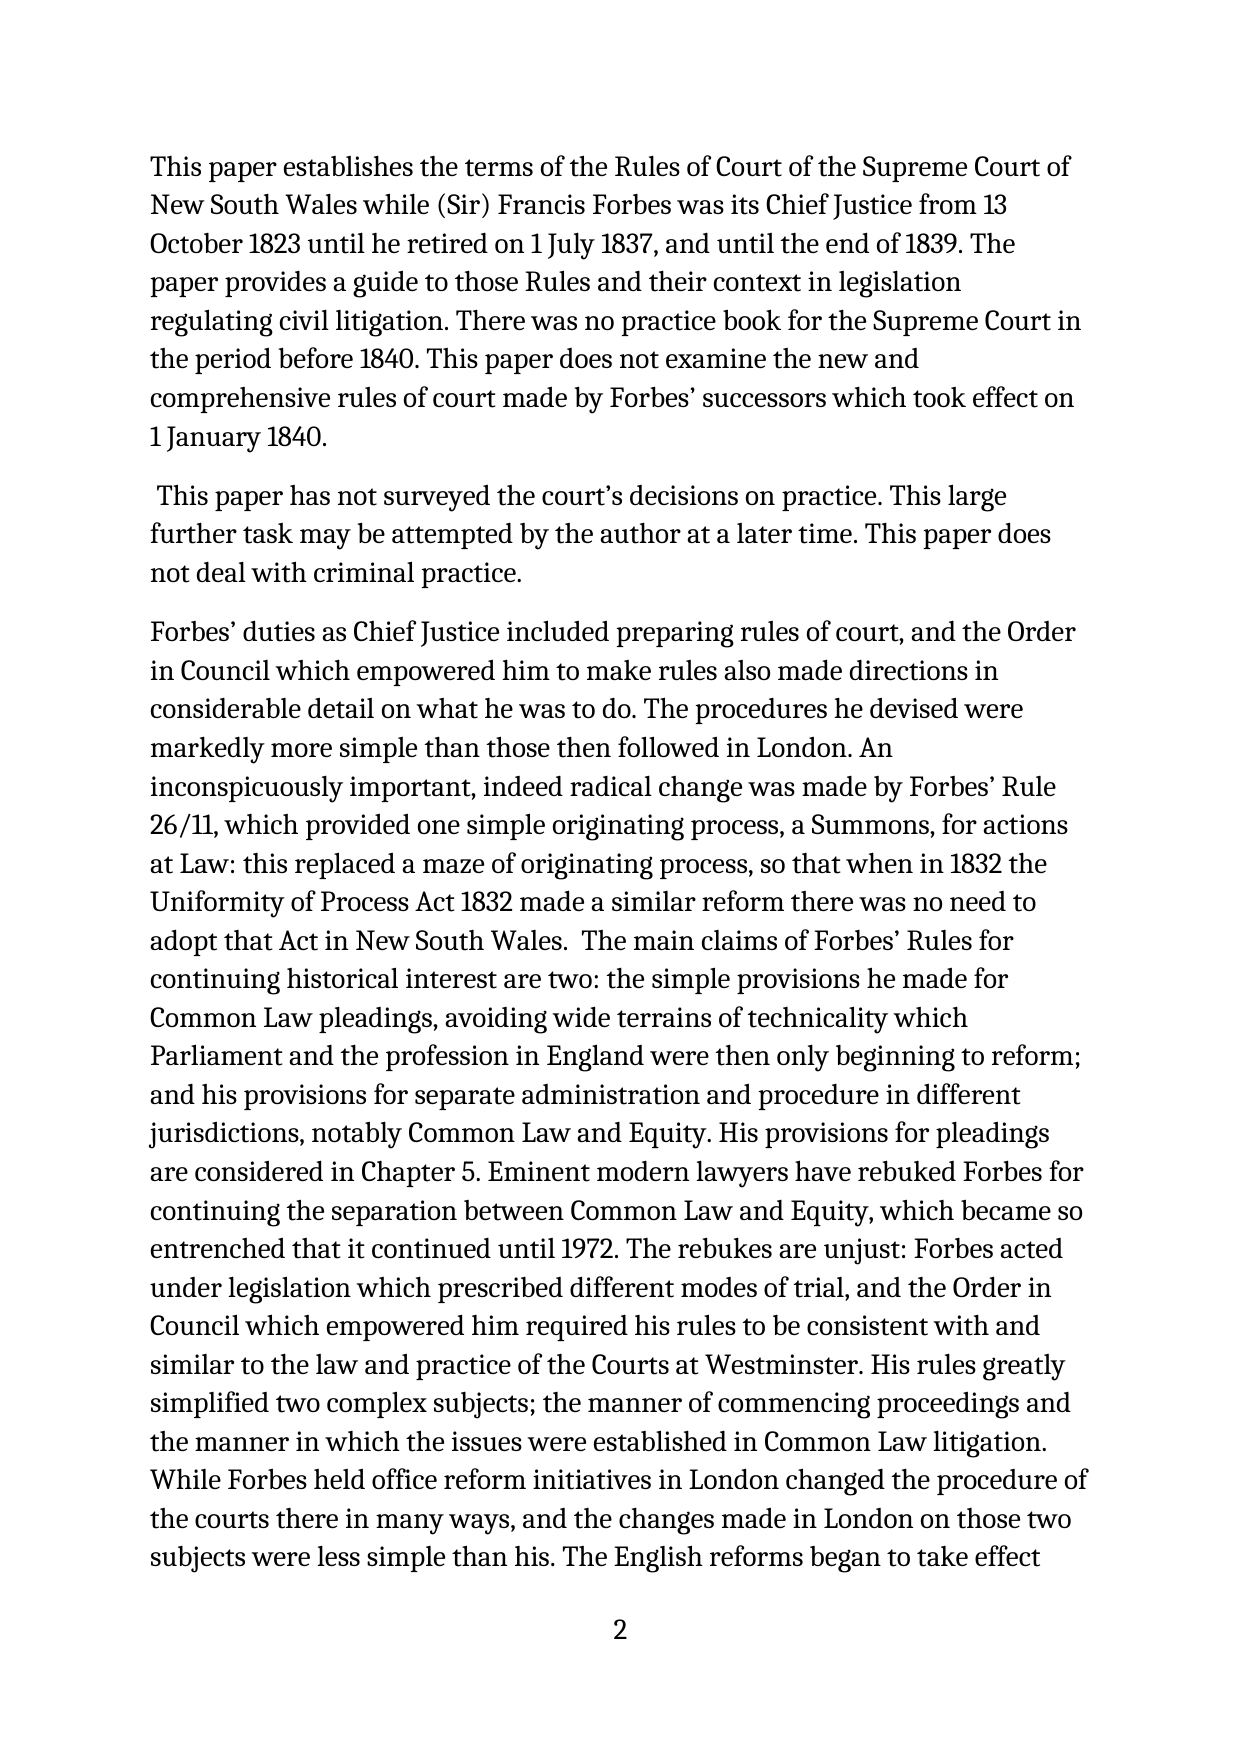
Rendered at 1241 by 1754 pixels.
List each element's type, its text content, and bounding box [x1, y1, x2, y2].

text This paper establishes the terms of the Rules of Court of the Supreme Court of New South Wales while (Sir) Francis Forbes was its Chief Justice from 13 October 1823 until he retired on 1 July 1837, and until the end of 1839. The paper provides a guide to those Rules and their context in legislation regulating civil litigation. There was no practice book for the Supreme Court in the period before 1840. This paper does not examine the new and comprehensive rules of court made by Forbes’ successors which took effect on 1 January 1840. [150, 150, 1090, 453]
text This paper has not surveyed the court’s decisions on practice. This large further task may be attempted by the author at a later time. This paper does not deal with criminal practice. [150, 479, 1090, 590]
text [150, 616, 1090, 1574]
